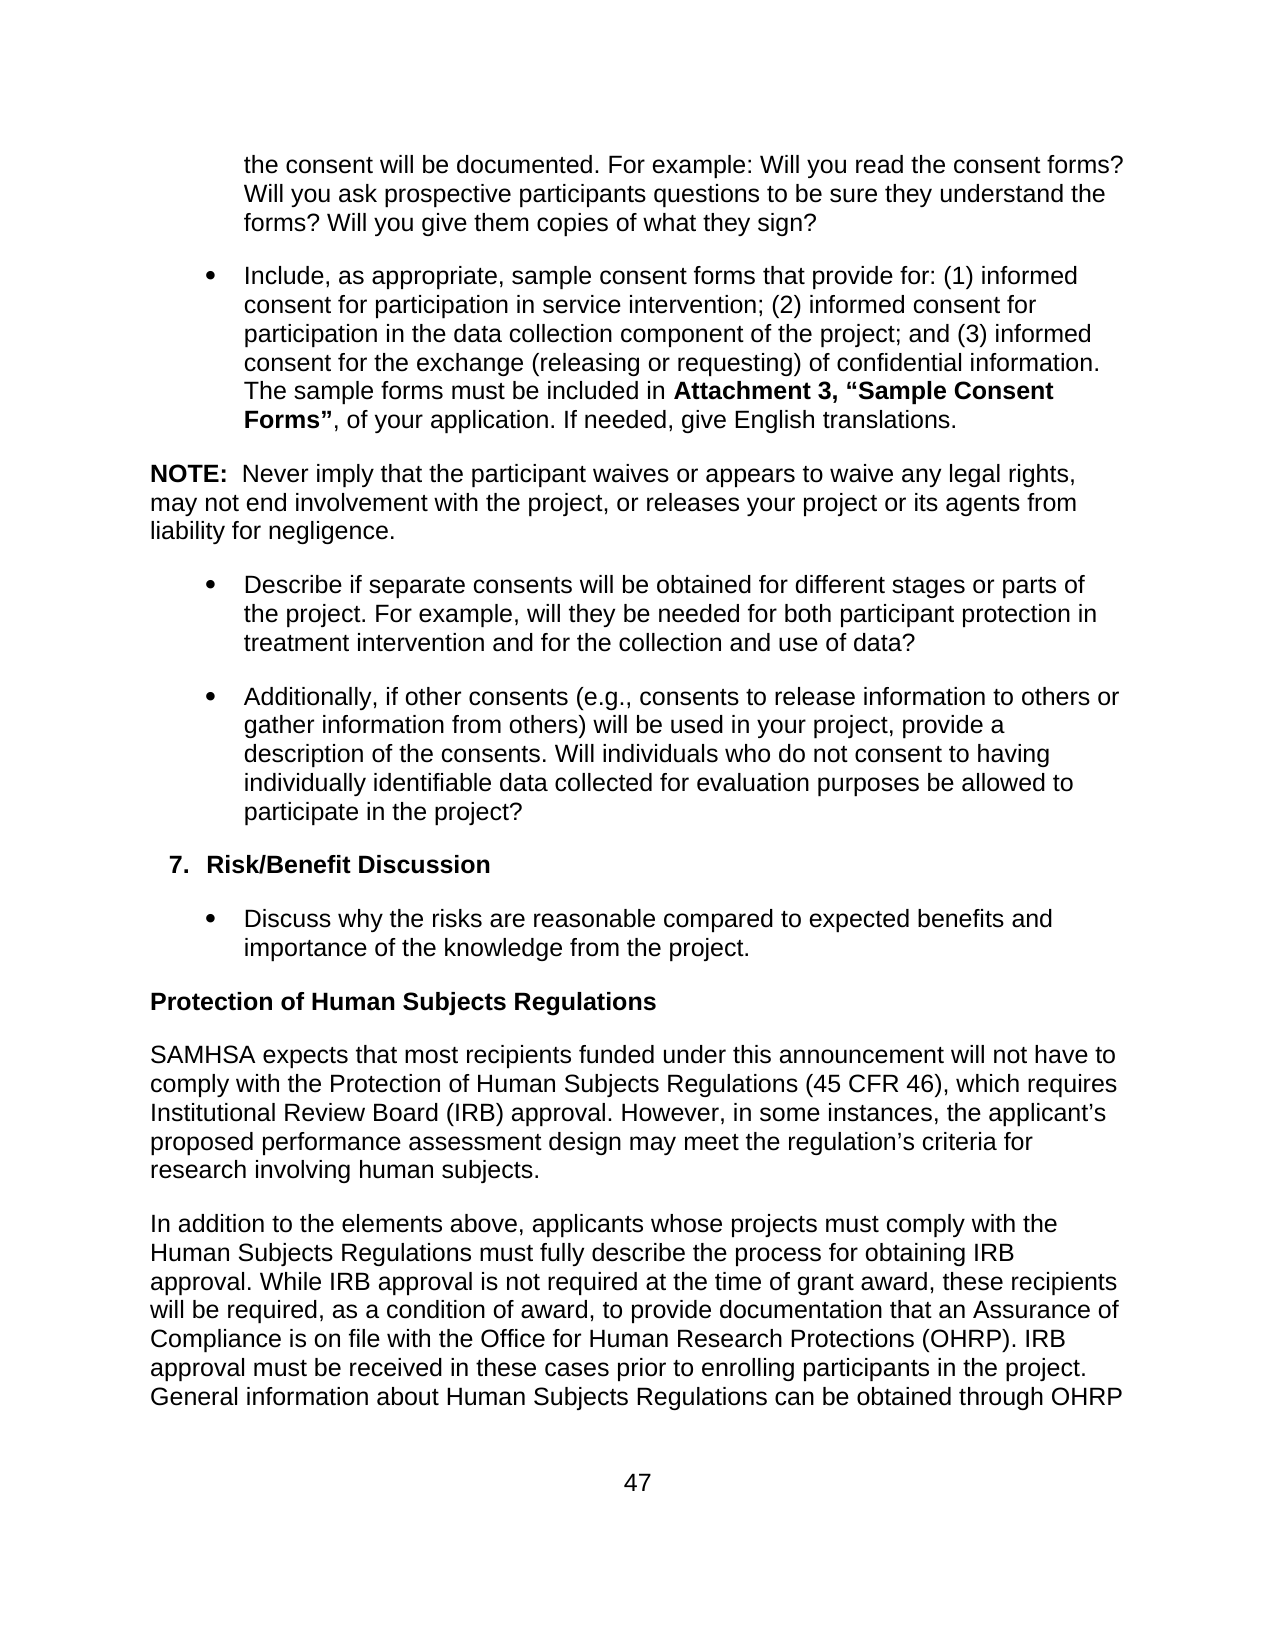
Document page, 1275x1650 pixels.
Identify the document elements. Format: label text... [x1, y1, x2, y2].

list Risk/Benefit Discussion [169, 850, 1125, 879]
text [150, 1209, 1125, 1410]
text SAMHSA expects that most recipients funded under this announcement will not have to comply with the Protection of Human Subjects Regulations (45 CFR 46), which requires Institutional Review Board (IRB) approval. However, in some instances, the applicant’s proposed performance assessment design may meet the regulation’s criteria for research involving human subjects. [150, 1040, 1125, 1184]
text Protection of Human Subjects Regulations [150, 987, 1125, 1015]
list Describe if separate consents will be obtained for different stages or parts of the project. For example, will they be needed for both participant protection in treatment intervention and for the collection and use of data? [206, 570, 1125, 656]
text NOTE: Never imply that the participant waives or appears to waive any legal rights, may not end involvement with the project, or releases your project or its agents from liability for negligence. [150, 459, 1125, 545]
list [206, 150, 1125, 236]
list Include, as appropriate, sample consent forms that provide for: (1) informed consent for participation in service intervention; (2) informed consent for participation in the data collection component of the project; and (3) informed consent for the exchange (releasing or requesting) of confidential information. The sample forms must be included in Attachment 3, “Sample Consent Forms”, of your application. If needed, give English translations. [206, 261, 1125, 434]
list Discuss why the risks are reasonable compared to expected benefits and importance of the knowledge from the project. [206, 904, 1125, 962]
list Additionally, if other consents (e.g., consents to release information to others or gather information from others) will be used in your project, provide a description of the consents. Will individuals who do not consent to having individually identifiable data collected for evaluation purposes be allowed to participate in the project? [206, 681, 1125, 825]
